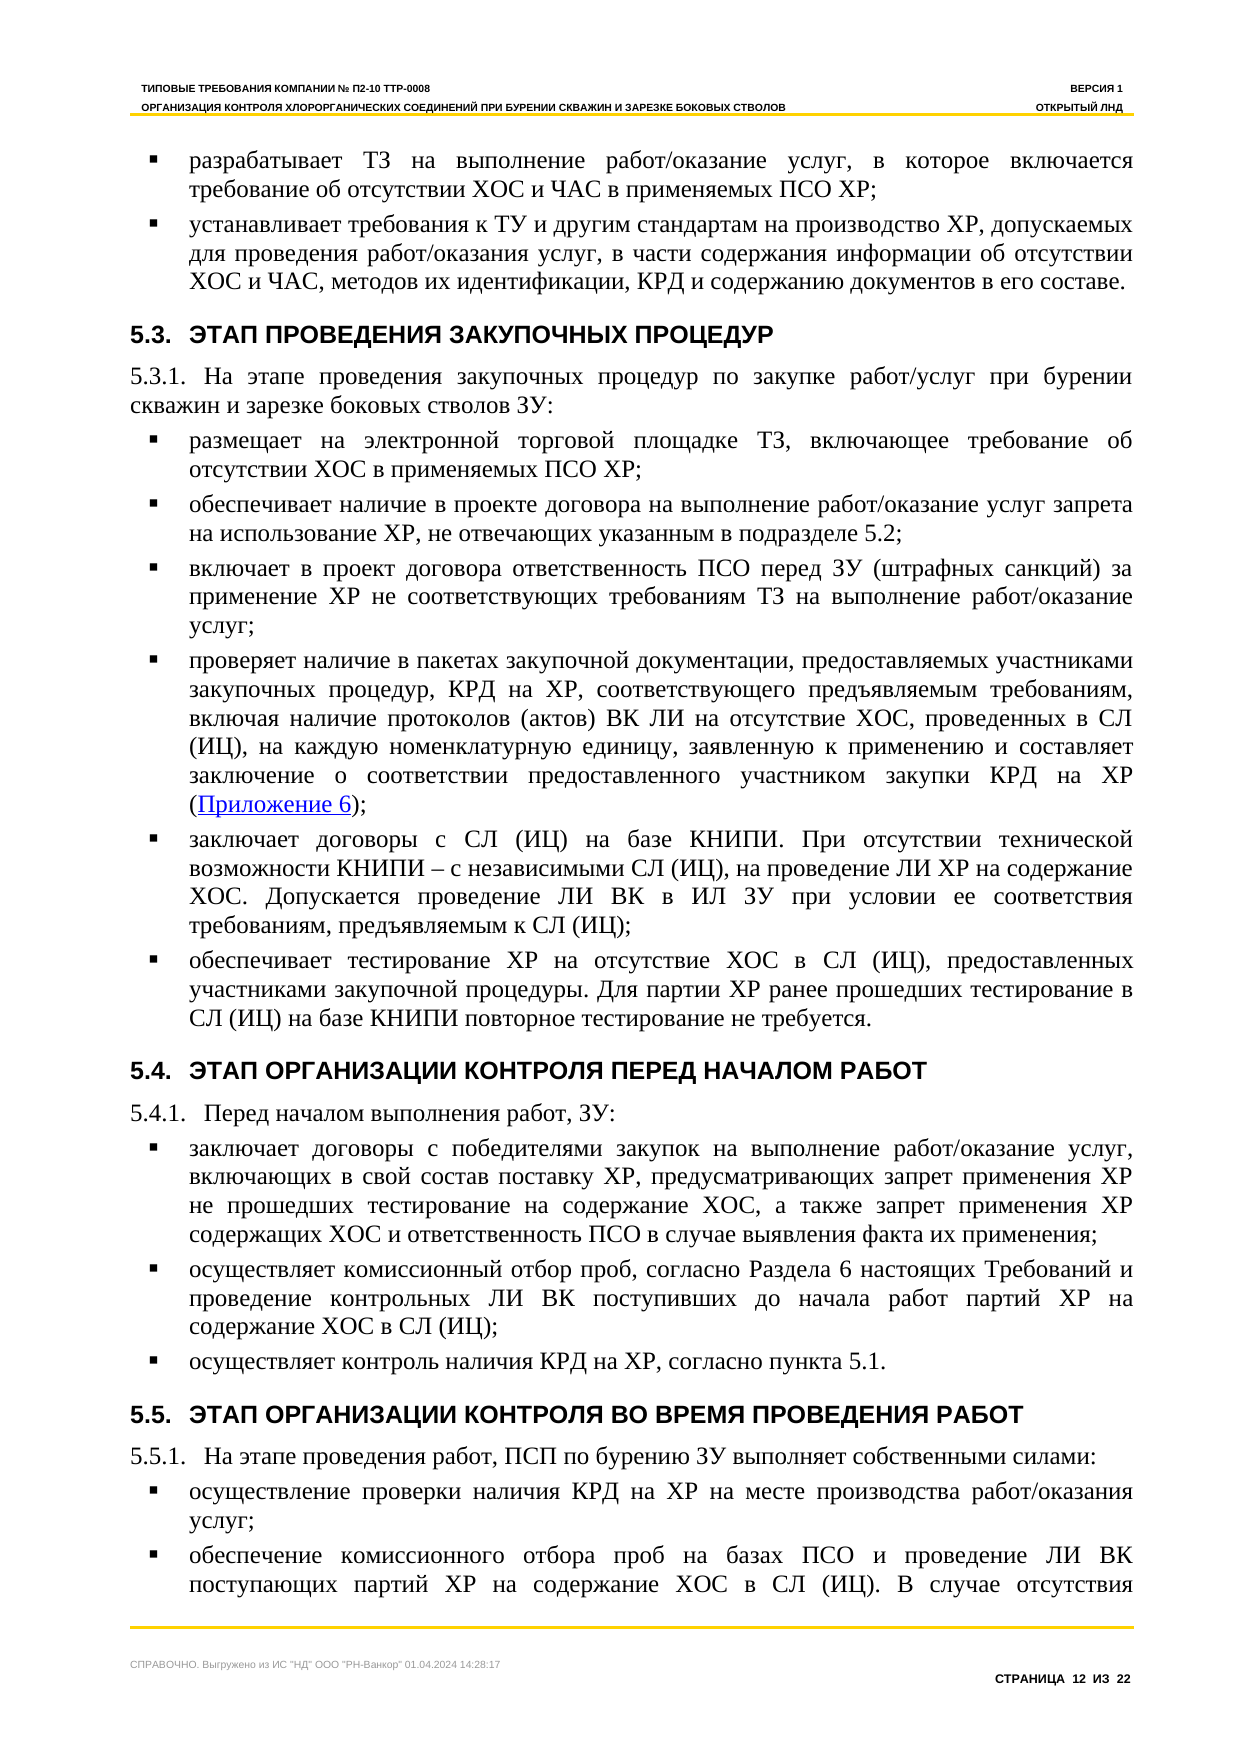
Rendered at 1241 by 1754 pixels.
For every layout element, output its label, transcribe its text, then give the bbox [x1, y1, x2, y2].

list осуществляет комиссионный отбор проб, согласно Раздела 6 настоящих Требований и проведение контрольных ЛИ ВК поступивших до начала работ партий ХР на содержание ХОС в СЛ (ИЦ); [148, 1254, 1134, 1340]
list разрабатывает ТЗ на выполнение работ/оказание услуг, в которое включается требование об отсутствии ХОС и ЧАС в применяемых ПСО ХР; [148, 145, 1134, 203]
list обеспечивает наличие в проекте договора на выполнение работ/оказание услуг запрета на использование ХР, не отвечающих указанным в подразделе 5.2; [148, 489, 1134, 546]
list ЭТАП ОРГАНИЗАЦИИ КОНТРОЛЯ ВО ВРЕМЯ ПРОВЕДЕНИЯ РАБОТ [130, 1400, 1134, 1429]
list размещает на электронной торговой площадке ТЗ, включающее требование об отсутствии ХОС в применяемых ПСО ХР; [148, 425, 1134, 483]
list осуществляет контроль наличия КРД на ХР, согласно пункта 5.1. [148, 1346, 1134, 1375]
list ЭТАП ОРГАНИЗАЦИИ КОНТРОЛЯ ПЕРЕД НАЧАЛОМ РАБОТ [130, 1056, 1134, 1085]
list включает в проект договора ответственность ПСО перед ЗУ (штрафных санкций) за применение ХР не соответствующих требованиям ТЗ на выполнение работ/оказание услуг; [148, 553, 1134, 639]
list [148, 1540, 1134, 1598]
list устанавливает требования к ТУ и другим стандартам на производство ХР, допускаемых для проведения работ/оказания услуг, в части содержания информации об отсутствии ХОС и ЧАС, методов их идентификации, КРД и содержанию документов в его составе. [148, 209, 1134, 295]
list заключает договоры с победителями закупок на выполнение работ/оказание услуг, включающих в свой состав поставку ХР, предусматривающих запрет применения ХР не прошедших тестирование на содержание ХОС, а также запрет применения ХР содержащих ХОС и ответственность ПСО в случае выявления факта их применения; [148, 1133, 1134, 1248]
list ЭТАП ПРОВЕДЕНИЯ ЗАКУПОЧНЫХ ПРОЦЕДУР [130, 320, 1134, 349]
list На этапе проведения работ, ПСП по бурению ЗУ выполняет собственными силами: [130, 1441, 1134, 1470]
list проверяет наличие в пакетах закупочной документации, предоставляемых участниками закупочных процедур, КРД на ХР, соответствующего предъявляемым требованиям, включая наличие протоколов (актов) ВК ЛИ на отсутствие ХОС, проведенных в СЛ (ИЦ), на каждую номенклатурную единицу, заявленную к применению и составляет заключение о соответствии предоставленного участником закупки КРД на ХР (Приложение 6); [148, 645, 1134, 818]
list заключает договоры с СЛ (ИЦ) на базе КНИПИ. При отсутствии технической возможности КНИПИ – с независимыми СЛ (ИЦ), на проведение ЛИ ХР на содержание ХОС. Допускается проведение ЛИ ВК в ИЛ ЗУ при условии ее соответствия требованиям, предъявляемым к СЛ (ИЦ); [148, 824, 1134, 939]
list На этапе проведения закупочных процедур по закупке работ/услуг при бурении скважин и зарезке боковых стволов ЗУ: [130, 361, 1134, 419]
list осуществление проверки наличия КРД на ХР на месте производства работ/оказания услуг; [148, 1476, 1134, 1534]
list обеспечивает тестирование ХР на отсутствие ХОС в СЛ (ИЦ), предоставленных участниками закупочной процедуры. Для партии ХР ранее прошедших тестирование в СЛ (ИЦ) на базе КНИПИ повторное тестирование не требуется. [148, 945, 1134, 1031]
list Перед началом выполнения работ, ЗУ: [130, 1098, 1134, 1126]
